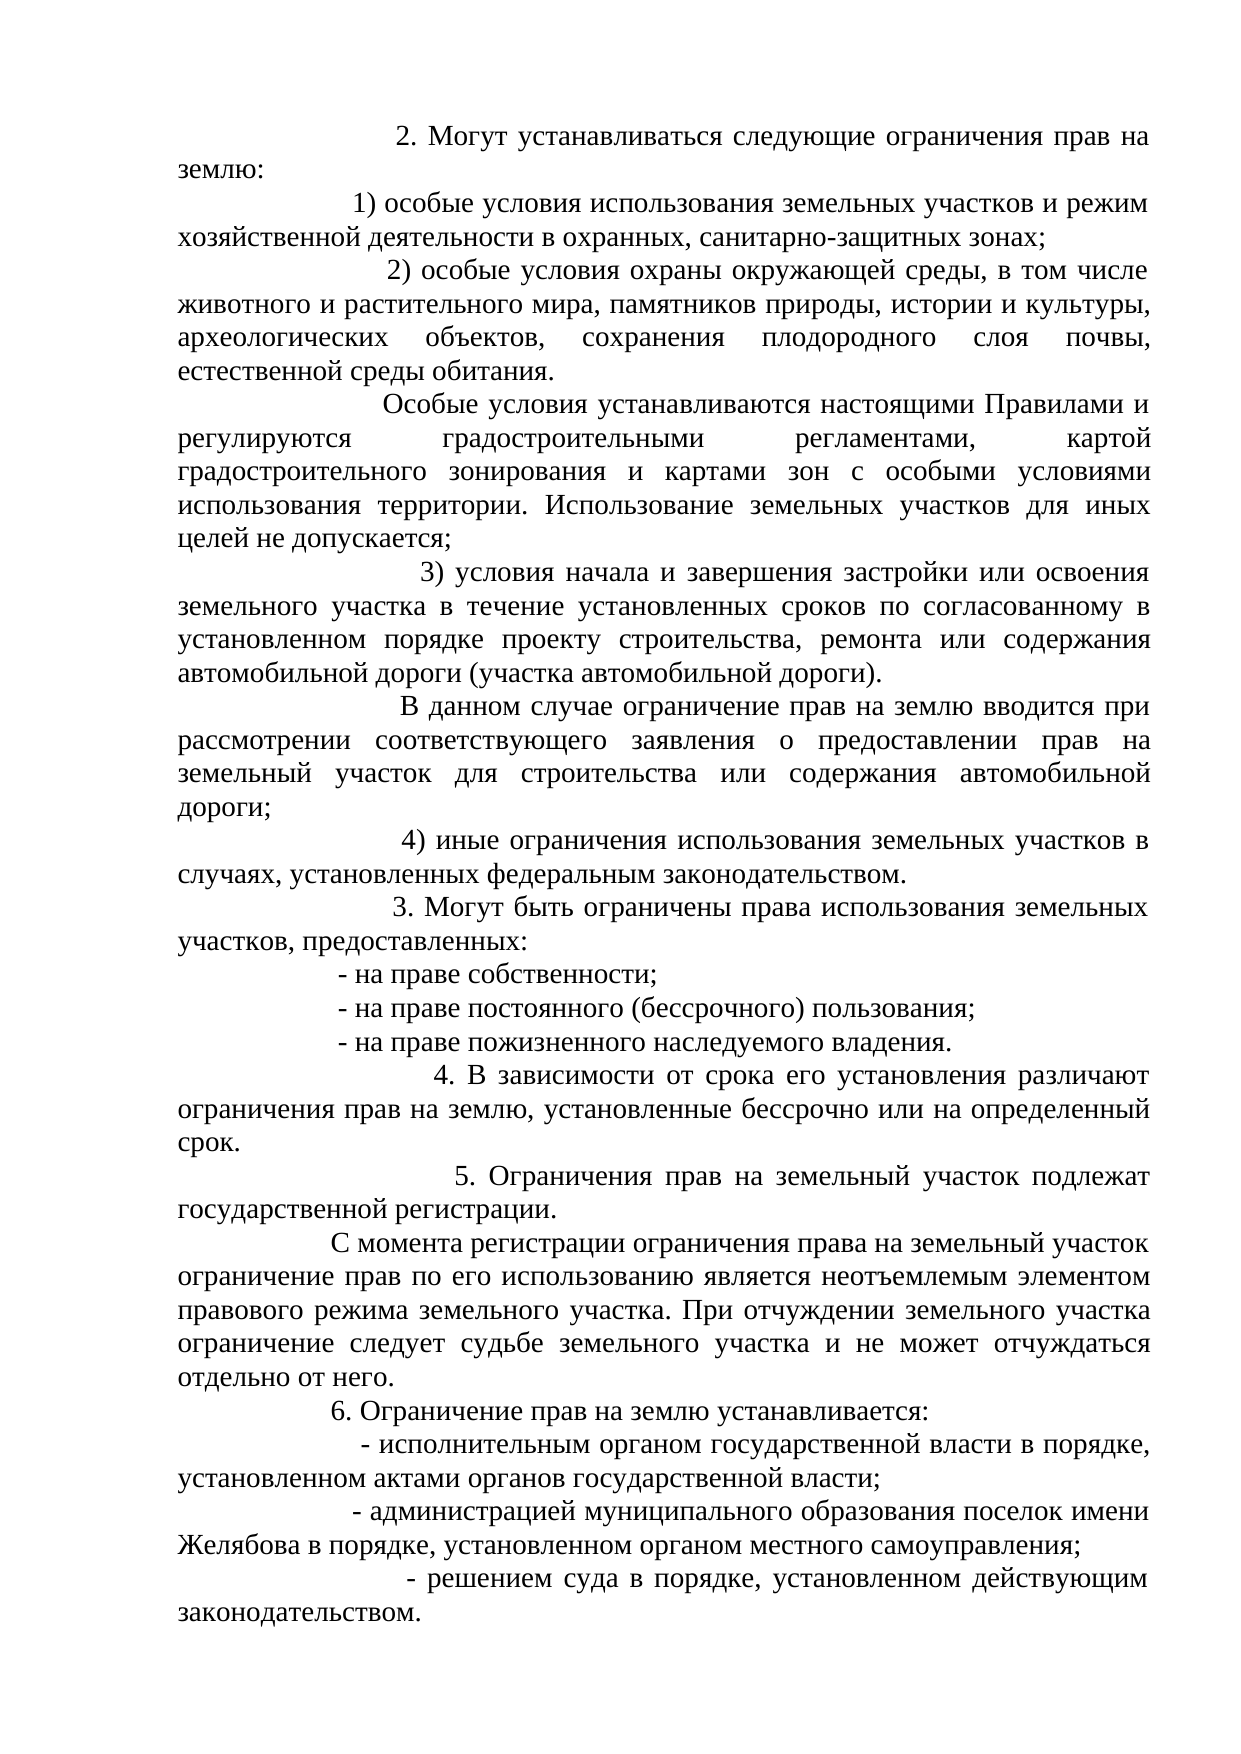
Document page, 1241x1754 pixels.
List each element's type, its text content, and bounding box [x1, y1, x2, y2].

text 3) условия начала и завершения застройки или освоения земельного участка в течение установленных сроков по согласованному в установленном порядке проекту строительства, ремонта или содержания автомобильной дороги (участка автомобильной дороги). [177, 554, 1152, 688]
text Особые условия устанавливаются настоящими Правилами и регулируются градостроительными регламентами, картой градостроительного зонирования и картами зон с особыми условиями использования территории. Использование земельных участков для иных целей не допускается; [177, 386, 1152, 554]
text 1) особые условия использования земельных участков и режим хозяйственной деятельности в охранных, санитарно-защитных зонах; [177, 185, 1152, 252]
text - на праве постоянного (бессрочного) пользования; [177, 990, 1152, 1024]
text 6. Ограничение прав на землю устанавливается: [177, 1393, 1152, 1426]
text В данном случае ограничение прав на землю вводится при рассмотрении соответствующего заявления о предоставлении прав на земельный участок для строительства или содержания автомобильной дороги; [177, 688, 1152, 822]
text - исполнительным органом государственной власти в порядке, установленном актами органов государственной власти; [177, 1426, 1152, 1493]
text - администрацией муниципального образования поселок имени Желябова в порядке, установленном органом местного самоуправления; [177, 1493, 1152, 1560]
text 5. Ограничения прав на земельный участок подлежат государственной регистрации. [177, 1158, 1152, 1225]
text С момента регистрации ограничения права на земельный участок ограничение прав по его использованию является неотъемлемым элементом правового режима земельного участка. При отчуждении земельного участка ограничение следует судьбе земельного участка и не может отчуждаться отдельно от него. [177, 1225, 1152, 1393]
text 4) иные ограничения использования земельных участков в случаях, установленных федеральным законодательством. [177, 822, 1152, 889]
text 2) особые условия охраны окружающей среды, в том числе животного и растительного мира, памятников природы, истории и культуры, археологических объектов, сохранения плодородного слоя почвы, естественной среды обитания. [177, 252, 1152, 386]
text - решением суда в порядке, установленном действующим законодательством. [177, 1560, 1152, 1627]
text - на праве собственности; [177, 957, 1152, 990]
text 3. Могут быть ограничены права использования земельных участков, предоставленных: [177, 889, 1152, 957]
text 2. Могут устанавливаться следующие ограничения прав на землю: [177, 118, 1152, 185]
text 4. В зависимости от срока его установления различают ограничения прав на землю, установленные бессрочно или на определенный срок. [177, 1057, 1152, 1158]
text - на праве пожизненного наследуемого владения. [177, 1024, 1152, 1057]
